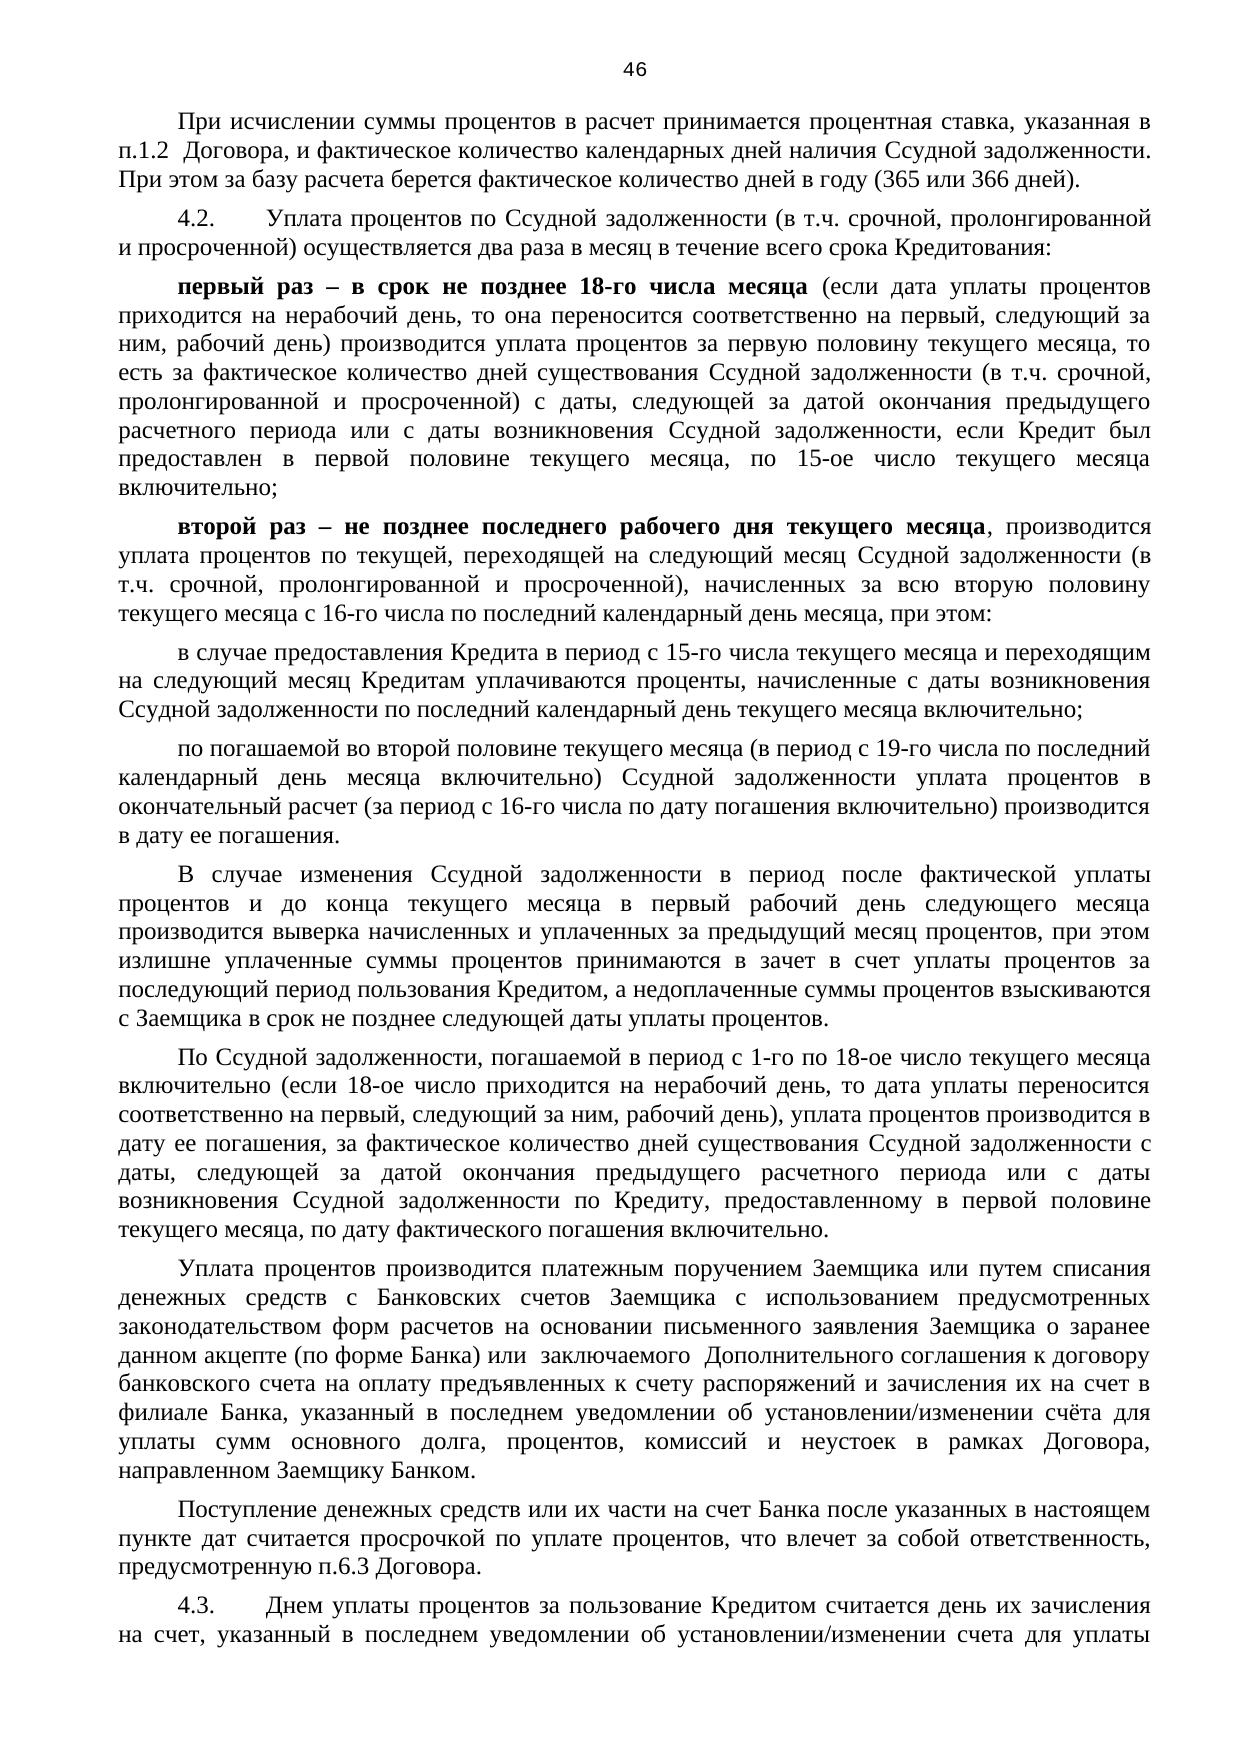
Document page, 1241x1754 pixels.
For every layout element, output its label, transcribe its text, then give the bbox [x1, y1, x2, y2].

text 4.2. Уплата процентов по Ссудной задолженности (в т.ч. срочной, пролонгированной и просроченной) осуществляется два раза в месяц в течение всего срока Кредитования: [118, 203, 1152, 261]
text Уплата процентов производится платежным поручением Заемщика или путем списания денежных средств с Банковских счетов Заемщика с использованием предусмотренных законодательством форм расчетов на основании письменного заявления Заемщика о заранее данном акцепте (по форме Банка) или заключаемого Дополнительного соглашения к договору банковского счета на оплату предъявленных к счету распоряжений и зачисления их на счет в филиале Банка, указанный в последнем уведомлении об установлении/изменении счёта для уплаты сумм основного долга, процентов, комиссий и неустоек в рамках Договора, направленном Заемщику Банком. [118, 1253, 1152, 1483]
text В случае изменения Ссудной задолженности в период после фактической уплаты процентов и до конца текущего месяца в первый рабочий день следующего месяца производится выверка начисленных и уплаченных за предыдущий месяц процентов, при этом излишне уплаченные суммы процентов принимаются в зачет в счет уплаты процентов за последующий период пользования Кредитом, а недоплаченные суммы процентов взыскиваются с Заемщика в срок не позднее следующей даты уплаты процентов. [118, 859, 1152, 1031]
text по погашаемой во второй половине текущего месяца (в период с 19-го числа по последний календарный день месяца включительно) Ссудной задолженности уплата процентов в окончательный расчет (за период с 16-го числа по дату погашения включительно) производится в дату ее погашения. [118, 733, 1152, 848]
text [118, 1591, 1152, 1648]
text в случае предоставления Кредита в период с 15-го числа текущего месяца и переходящим на следующий месяц Кредитам уплачиваются проценты, начисленные с даты возникновения Ссудной задолженности по последний календарный день текущего месяца включительно; [118, 637, 1152, 723]
text Поступление денежных средств или их части на счет Банка после указанных в настоящем пункте дат считается просрочкой по уплате процентов, что влечет за собой ответственность, предусмотренную п.6.3 Договора. [118, 1494, 1152, 1580]
text первый раз – в срок не позднее 18-го числа месяца (если дата уплаты процентов приходится на нерабочий день, то она переносится соответственно на первый, следующий за ним, рабочий день) производится уплата процентов за первую половину текущего месяца, то есть за фактическое количество дней существования Ссудной задолженности (в т.ч. срочной, пролонгированной и просроченной) с даты, следующей за датой окончания предыдущего расчетного периода или с даты возникновения Ссудной задолженности, если Кредит был предоставлен в первой половине текущего месяца, по 15-ое число текущего месяца включительно; [118, 271, 1152, 501]
text По Ссудной задолженности, погашаемой в период с 1-го по 18-ое число текущего месяца включительно (если 18-ое число приходится на нерабочий день, то дата уплаты переносится соответственно на первый, следующий за ним, рабочий день), уплата процентов производится в дату ее погашения, за фактическое количество дней существования Ссудной задолженности с даты, следующей за датой окончания предыдущего расчетного периода или с даты возникновения Ссудной задолженности по Кредиту, предоставленному в первой половине текущего месяца, по дату фактического погашения включительно. [118, 1042, 1152, 1243]
text второй раз – не позднее последнего рабочего дня текущего месяца, производится уплата процентов по текущей, переходящей на следующий месяц Ссудной задолженности (в т.ч. срочной, пролонгированной и просроченной), начисленных за всю вторую половину текущего месяца с 16-го числа по последний календарный день месяца, при этом: [118, 511, 1152, 626]
text При исчислении суммы процентов в расчет принимается процентная ставка, указанная в п.1.2 Договора, и фактическое количество календарных дней наличия Ссудной задолженности. При этом за базу расчета берется фактическое количество дней в году (365 или 366 дней). [118, 106, 1152, 193]
